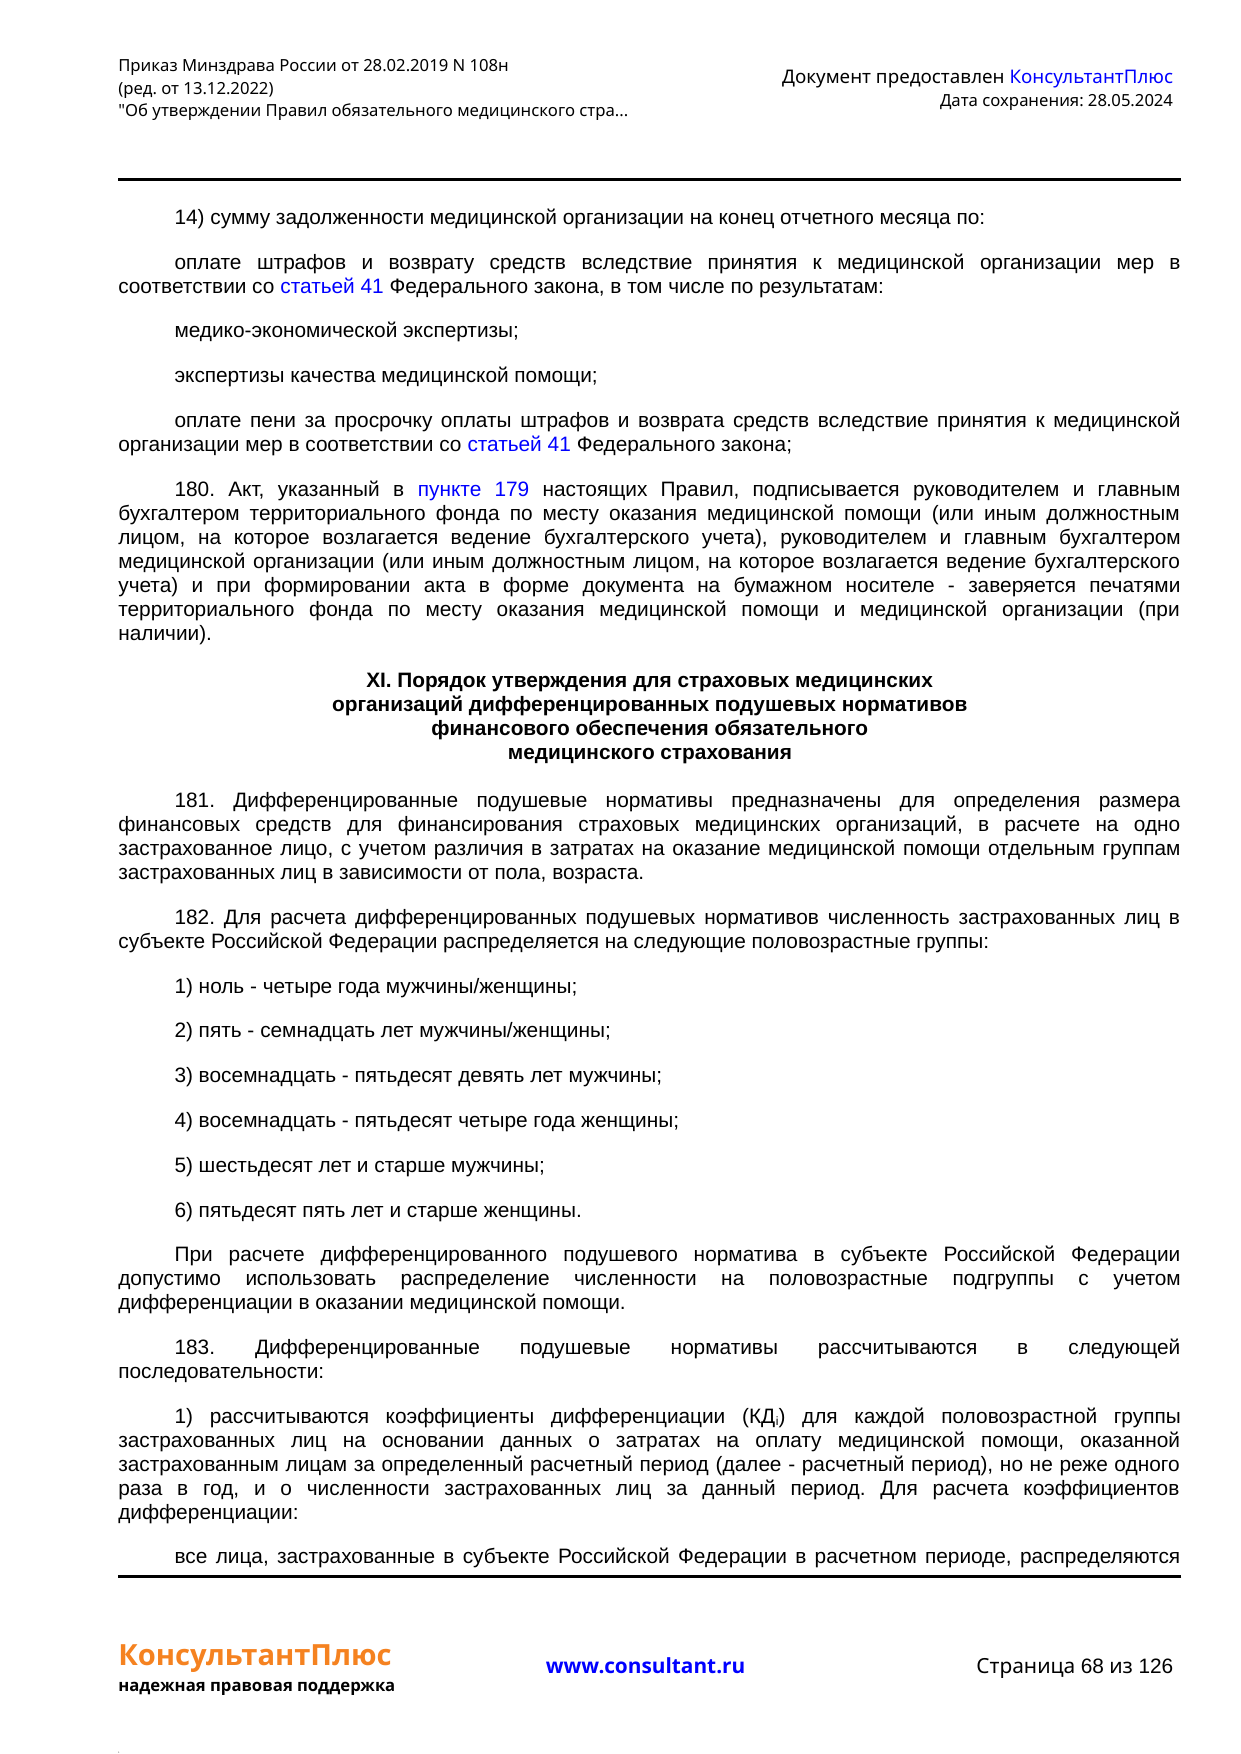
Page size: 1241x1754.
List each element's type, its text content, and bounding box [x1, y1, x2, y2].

text 1) ноль - четыре года мужчины/женщины; [118, 973, 1181, 997]
text 181. Дифференцированные подушевые нормативы предназначены для определения размера финансовых средств для финансирования страховых медицинских организаций, в расчете на одно застрахованное лицо, с учетом различия в затратах на оказание медицинской помощи отдельным группам застрахованных лиц в зависимости от пола, возраста. [118, 788, 1181, 884]
text 1) рассчитываются коэффициенты дифференциации (КДi) для каждой половозрастной группы застрахованных лиц на основании данных о затратах на оплату медицинской помощи, оказанной застрахованным лицам за определенный расчетный период (далее - расчетный период), но не реже одного раза в год, и о численности застрахованных лиц за данный период. Для расчета коэффициентов дифференциации: [118, 1404, 1181, 1523]
text оплате пени за просрочку оплаты штрафов и возврата средств вследствие принятия к медицинской организации мер в соответствии со статьей 41 Федерального закона; [118, 408, 1181, 456]
text 6) пятьдесят пять лет и старше женщины. [118, 1197, 1181, 1221]
title медицинского страхования [118, 740, 1181, 764]
text 3) восемнадцать - пятьдесят девять лет мужчины; [118, 1063, 1181, 1087]
text 14) сумму задолженности медицинской организации на конец отчетного месяца по: [118, 205, 1181, 229]
text экспертизы качества медицинской помощи; [118, 363, 1181, 387]
text оплате штрафов и возврату средств вследствие принятия к медицинской организации мер в соответствии со статьей 41 Федерального закона, в том числе по результатам: [118, 249, 1181, 297]
text 4) восемнадцать - пятьдесят четыре года женщины; [118, 1108, 1181, 1132]
title организаций дифференцированных подушевых нормативов [118, 692, 1181, 716]
text медико-экономической экспертизы; [118, 318, 1181, 342]
text 2) пять - семнадцать лет мужчины/женщины; [118, 1018, 1181, 1042]
text 183. Дифференцированные подушевые нормативы рассчитываются в следующей последовательности: [118, 1335, 1181, 1383]
text 180. Акт, указанный в пункте 179 настоящих Правил, подписывается руководителем и главным бухгалтером территориального фонда по месту оказания медицинской помощи (или иным должностным лицом, на которое возлагается ведение бухгалтерского учета), руководителем и главным бухгалтером медицинской организации (или иным должностным лицом, на которое возлагается ведение бухгалтерского учета) и при формировании акта в форме документа на бумажном носителе - заверяется печатями территориального фонда по месту оказания медицинской помощи и медицинской организации (при наличии). [118, 477, 1181, 644]
text При расчете дифференцированного подушевого норматива в субъекте Российской Федерации допустимо использовать распределение численности на половозрастные подгруппы с учетом дифференциации в оказании медицинской помощи. [118, 1242, 1181, 1314]
text 5) шестьдесят лет и старше мужчины; [118, 1153, 1181, 1177]
title финансового обеспечения обязательного [118, 716, 1181, 740]
title XI. Порядок утверждения для страховых медицинских [118, 668, 1181, 692]
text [118, 1544, 1181, 1568]
text 182. Для расчета дифференцированных подушевых нормативов численность застрахованных лиц в субъекте Российской Федерации распределяется на следующие половозрастные группы: [118, 905, 1181, 953]
